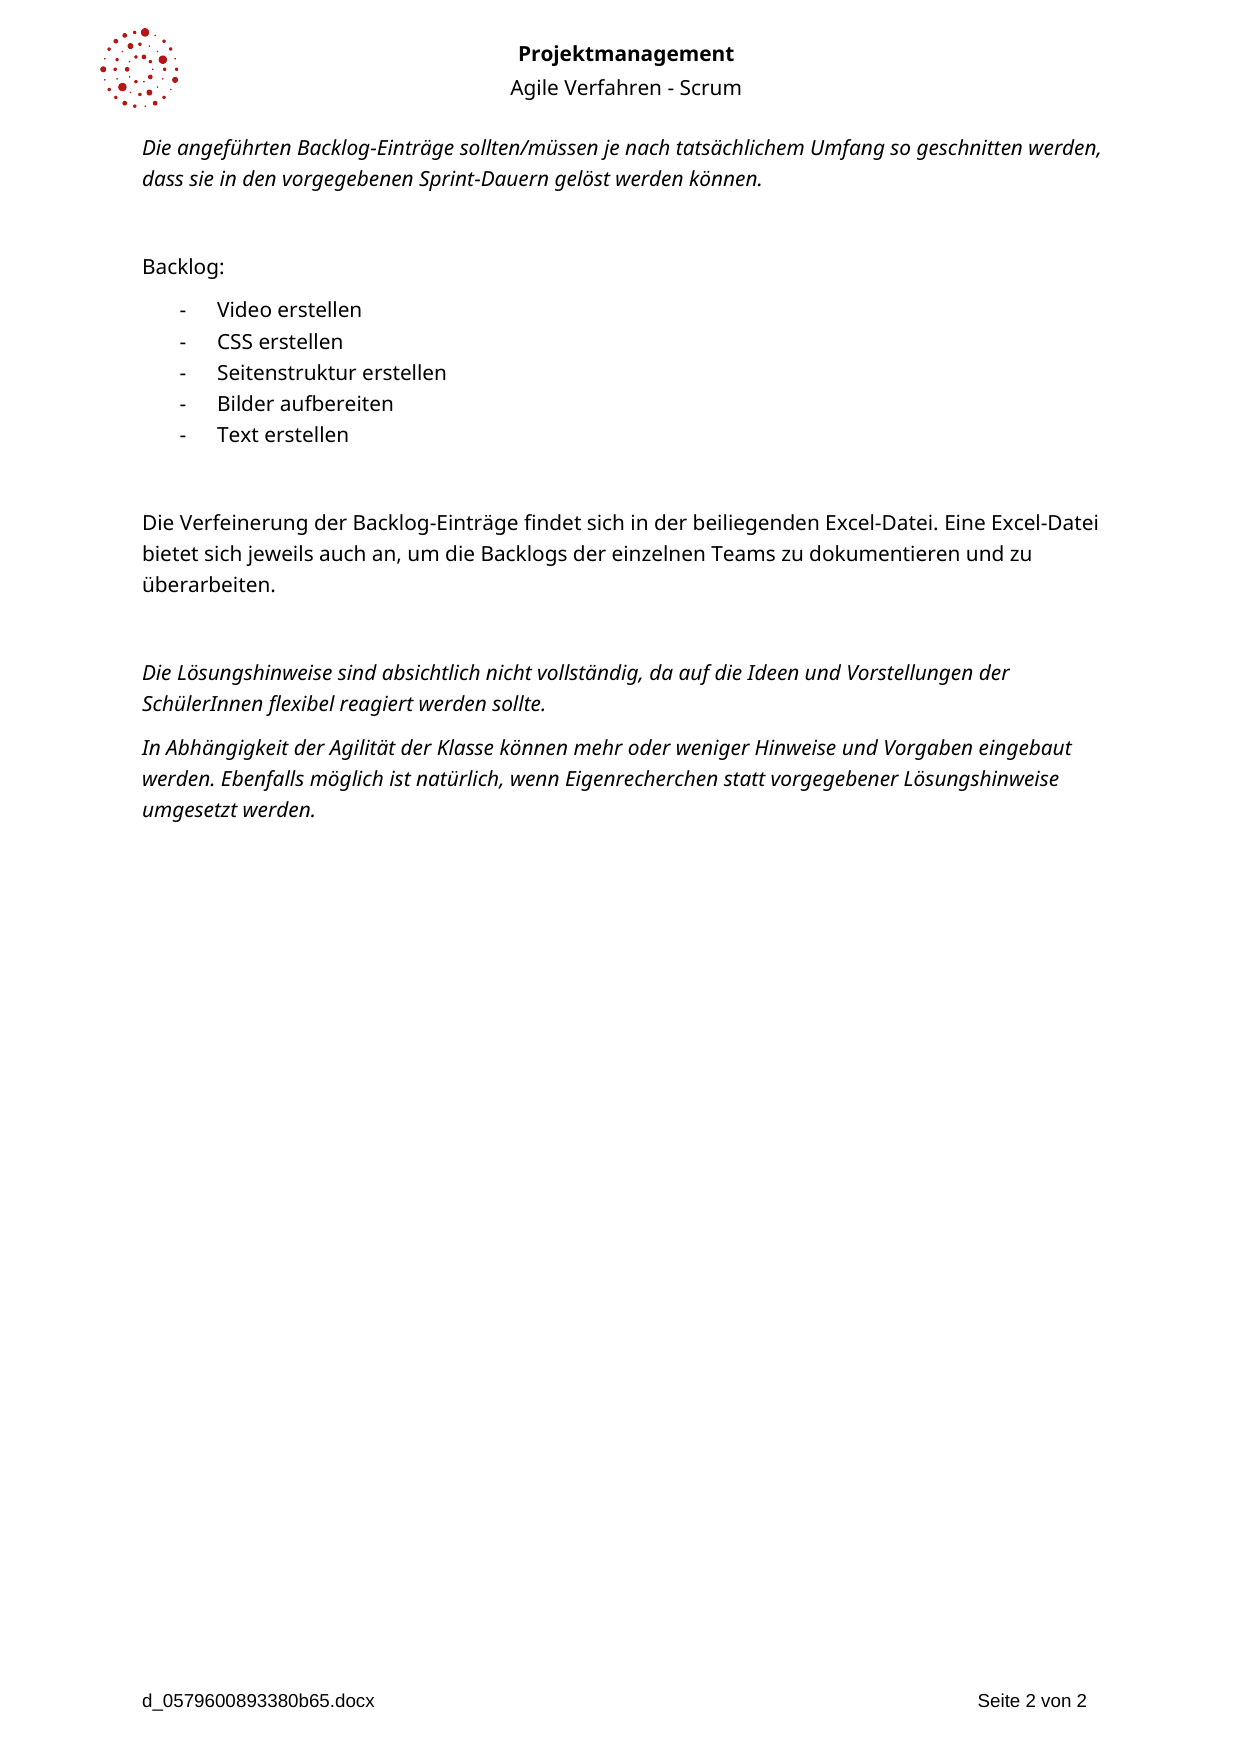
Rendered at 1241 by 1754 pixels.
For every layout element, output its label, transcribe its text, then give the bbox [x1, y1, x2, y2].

list Text erstellen [179, 418, 1110, 449]
list CSS erstellen [179, 324, 1110, 355]
text Die Verfeinerung der Backlog-Einträge findet sich in der beiliegenden Excel-Datei. Eine Excel-Datei bietet sich jeweils auch an, um die Backlogs der einzelnen Teams zu dokumentieren und zu überarbeiten. [142, 505, 1110, 599]
text Backlog: [142, 249, 1110, 280]
list Bilder aufbereiten [179, 386, 1110, 418]
text In Abhängigkeit der Agilität der Klasse können mehr oder weniger Hinweise und Vorgaben eingebaut werden. Ebenfalls möglich ist natürlich, wenn Eigenrecherchen statt vorgegebener Lösungshinweise umgesetzt werden. [142, 730, 1110, 824]
picture [100, 28, 179, 108]
list Seitenstruktur erstellen [179, 355, 1110, 386]
list Video erstellen [179, 293, 1110, 324]
text Die angeführten Backlog-Einträge sollten/müssen je nach tatsächlichem Umfang so geschnitten werden, dass sie in den vorgegebenen Sprint-Dauern gelöst werden können. [142, 130, 1110, 193]
text Die Lösungshinweise sind absichtlich nicht vollständig, da auf die Ideen und Vorstellungen der SchülerInnen flexibel reagiert werden sollte. [142, 655, 1110, 718]
